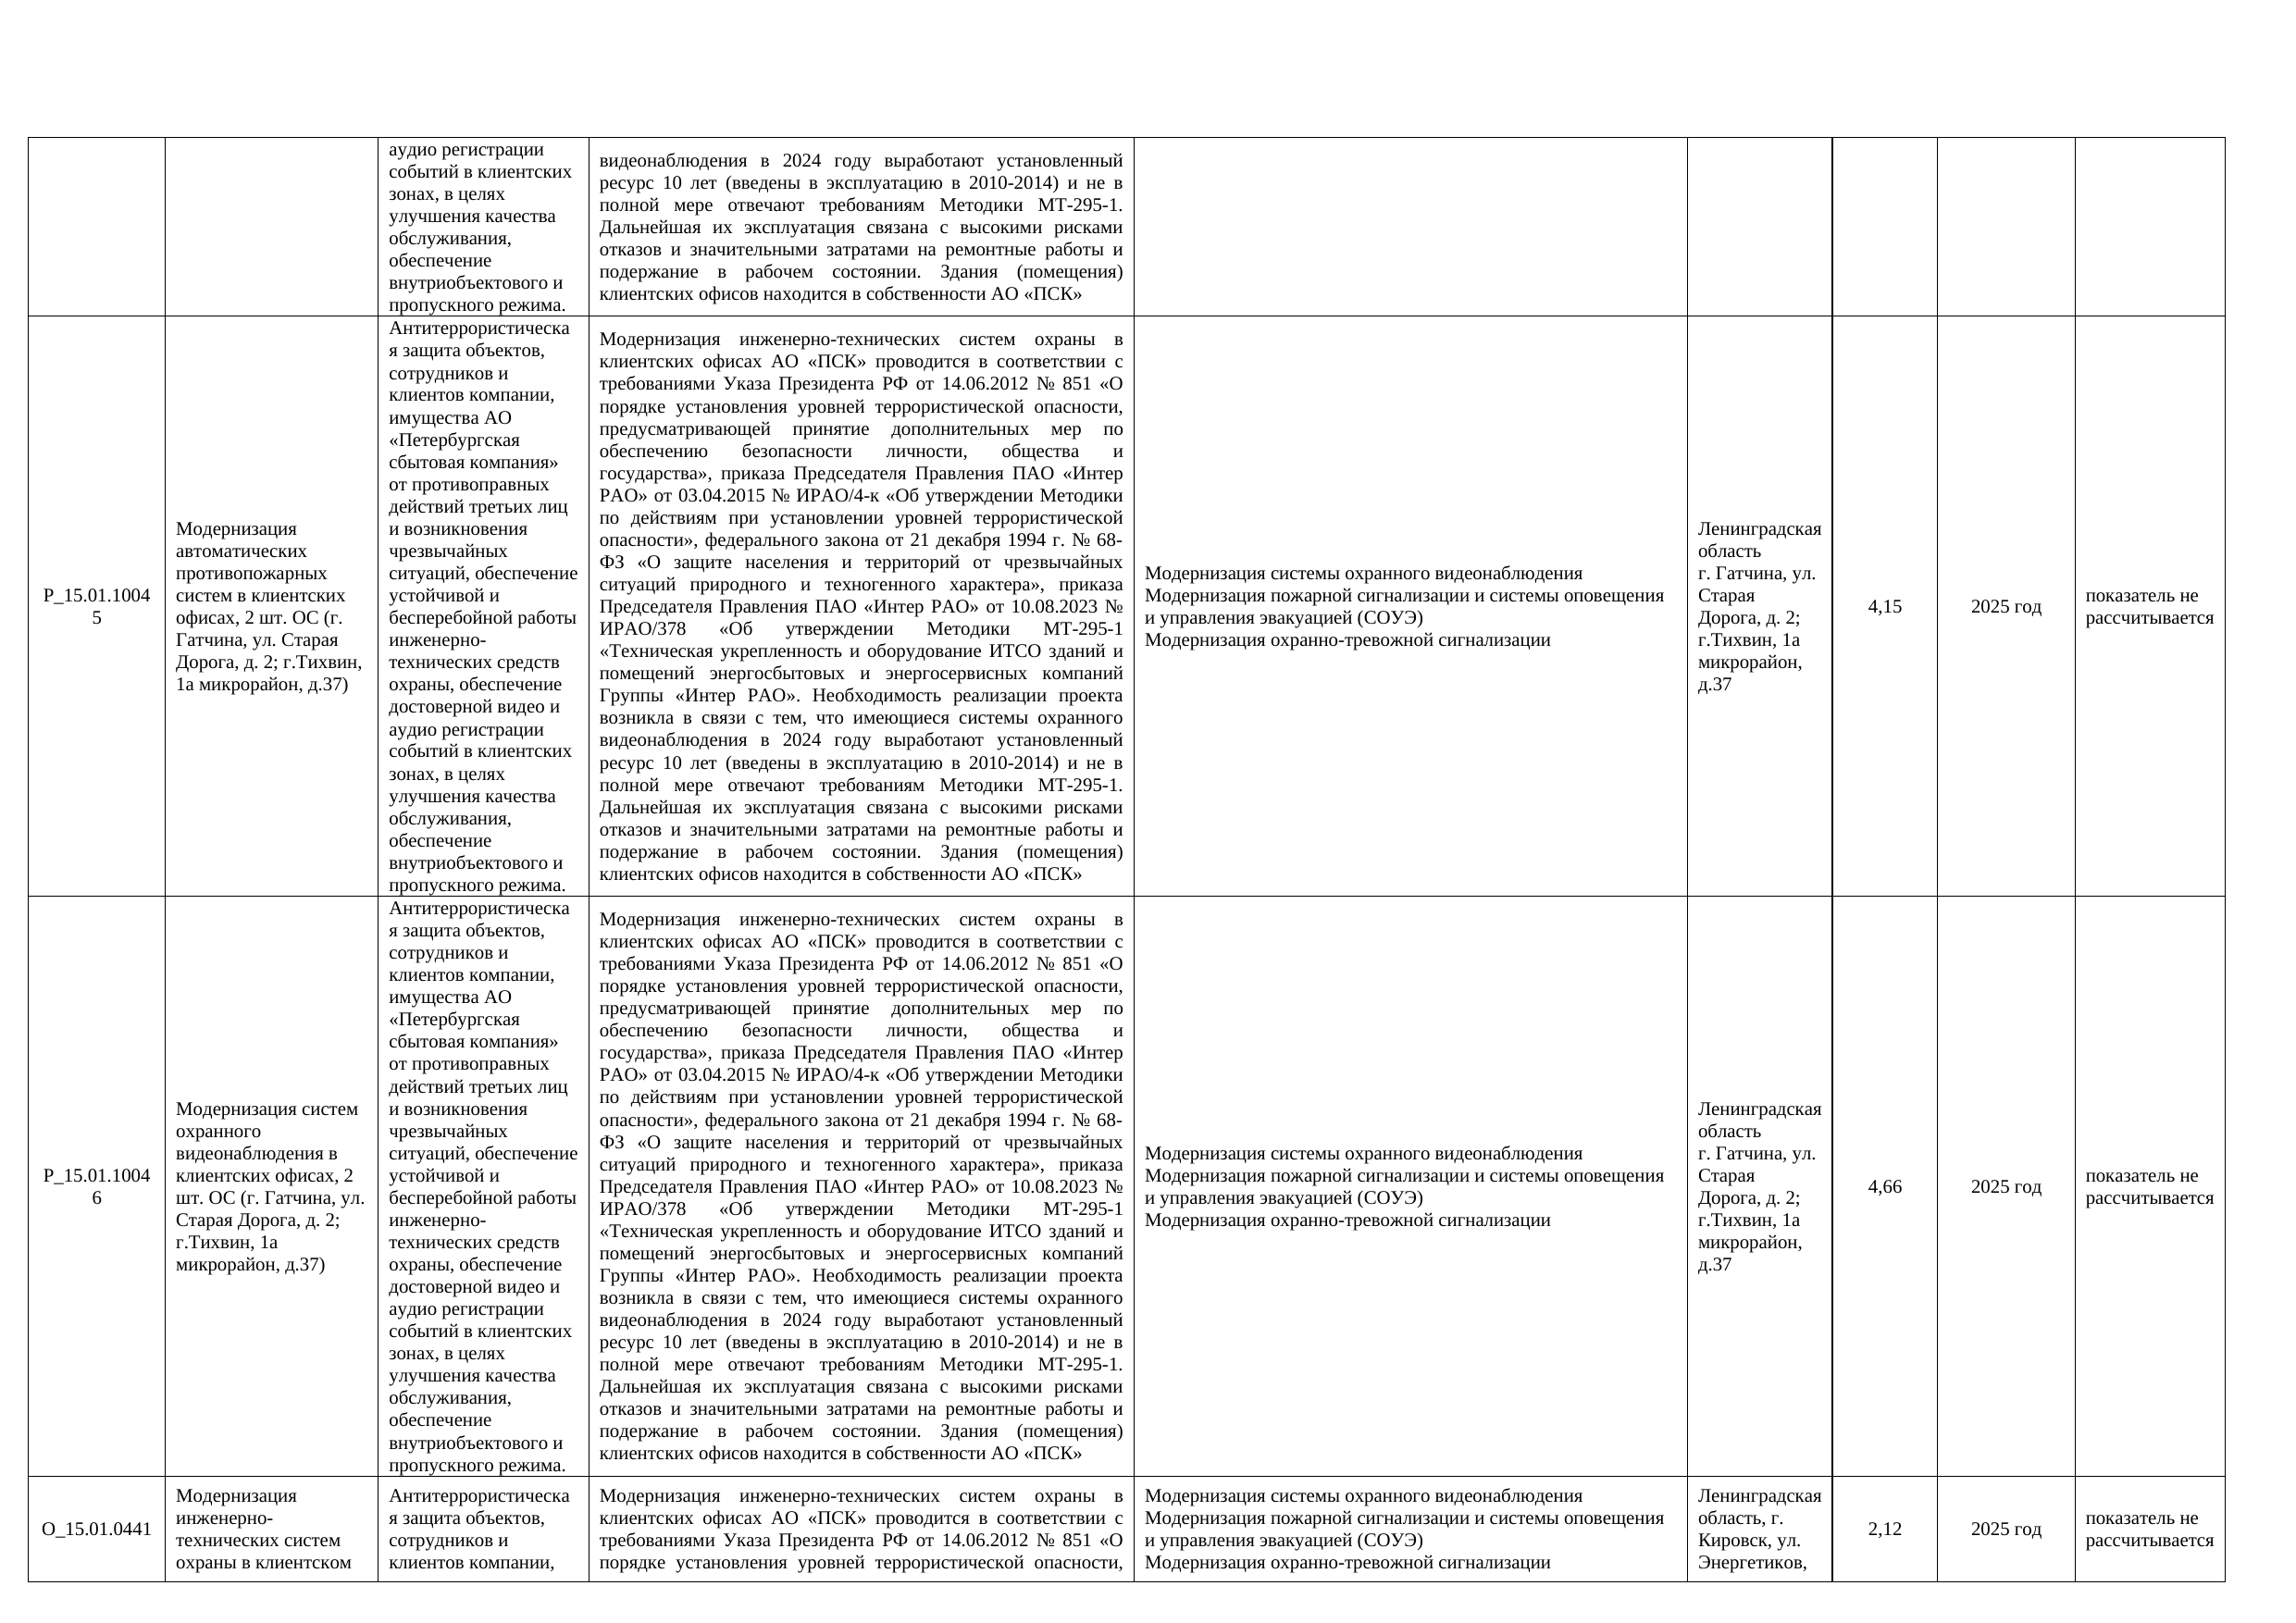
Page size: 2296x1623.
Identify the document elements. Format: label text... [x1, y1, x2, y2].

table_cell 2,12 [1833, 1477, 1937, 1580]
table_cell P_15.01.10044 [29, 138, 165, 316]
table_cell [166, 138, 378, 316]
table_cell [1135, 1477, 1687, 1580]
table_cell показатель не рассчитывается [2076, 316, 2225, 896]
table_cell Ленинградская область г. Гатчина, ул. Старая Дорога, д. 2; г.Тихвин, 1а микрорайон, д.37 [1688, 897, 1831, 1475]
table_cell 2,04 [1833, 138, 1937, 316]
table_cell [379, 1477, 589, 1580]
table_cell показатель не рассчитывается [2076, 897, 2225, 1475]
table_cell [2076, 138, 2225, 316]
table_cell 2025 год [1938, 1477, 2075, 1580]
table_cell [1688, 1477, 1831, 1580]
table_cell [166, 1477, 378, 1580]
table_cell 2025 год [1938, 897, 2075, 1475]
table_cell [1688, 138, 1831, 316]
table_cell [1135, 138, 1687, 316]
table_cell 2025 год [1938, 138, 2075, 316]
table_cell P_15.01.10045 [29, 316, 165, 896]
table_cell P_15.01.10046 [29, 897, 165, 1475]
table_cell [590, 138, 1134, 316]
table_cell Модернизация автоматических противопожарных систем в клиентских офисах, 2 шт. ОС (г. Гатчина, ул. Старая Дорога, д. 2; г.Тихвин, 1а микрорайон, д.37) [166, 316, 378, 896]
table_cell Модернизация систем охранного видеонаблюдения в клиентских офисах, 2 шт. ОС (г. Гатчина, ул. Старая Дорога, д. 2; г.Тихвин, 1а микрорайон, д.37) [166, 897, 378, 1475]
table_cell 2025 год [1938, 316, 2075, 896]
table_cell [379, 138, 589, 316]
table_cell 4,66 [1833, 897, 1937, 1475]
table_cell 4,15 [1833, 316, 1937, 896]
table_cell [590, 1477, 1134, 1580]
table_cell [2076, 1477, 2225, 1580]
table_cell Ленинградская область г. Гатчина, ул. Старая Дорога, д. 2; г.Тихвин, 1а микрорайон, д.37 [1688, 316, 1831, 896]
table_cell O_15.01.0441 [29, 1477, 165, 1580]
